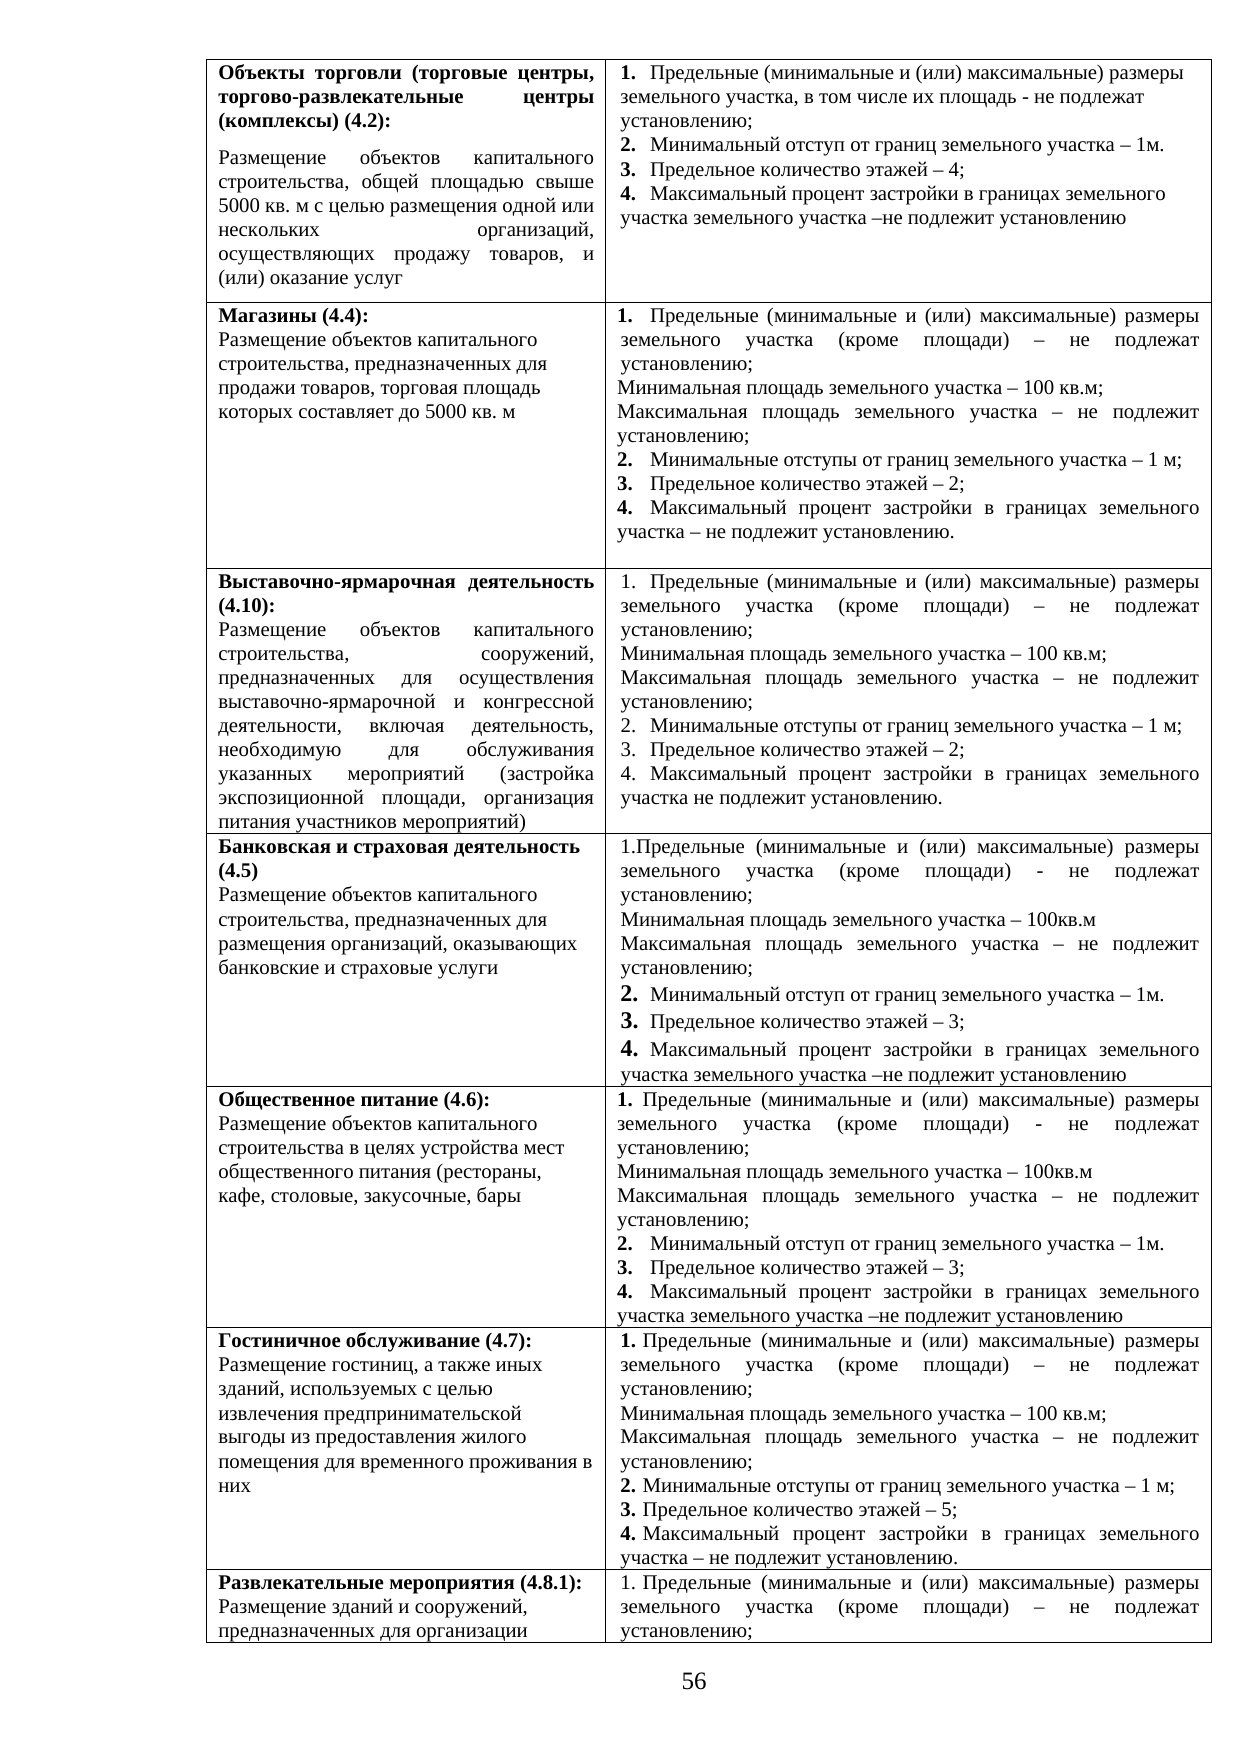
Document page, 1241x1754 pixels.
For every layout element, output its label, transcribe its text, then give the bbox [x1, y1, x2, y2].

table_cell Общественное питание (4.6): Размещение объектов капитального строительства в целях устройства мест общественного питания (рестораны, кафе, столовые, закусочные, бары [207, 1087, 605, 1327]
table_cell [207, 1570, 605, 1642]
table_cell Предельные (минимальные и (или) максимальные) размеры земельного участка, в том числе их площадь - не подлежат установлению; Минимальный отступ от границ земельного участка – 1м. Предельное количество этажей – 4; Максимальный процент застройки в границах земельного участка земельного участка –не подлежит установлению [606, 60, 1211, 302]
table_cell Предельные (минимальные и (или) максимальные) размеры земельного участка (кроме площади) – не подлежат установлению; Минимальная площадь земельного участка – 100 кв.м; Максимальная площадь земельного участка – не подлежит установлению; Минимальные отступы от границ земельного участка – 1 м; Предельное количество этажей – 5; Максимальный процент застройки в границах земельного участка – не подлежит установлению. [606, 1328, 1211, 1569]
table_cell Банковская и страховая деятельность (4.5) Размещение объектов капитального строительства, предназначенных для размещения организаций, оказывающих банковские и страховые услуги [207, 834, 605, 1086]
table_cell Выставочно-ярмарочная деятельность (4.10): Размещение объектов капитального строительства, сооружений, предназначенных для осуществления выставочно-ярмарочной и конгрессной деятельности, включая деятельность, необходимую для обслуживания указанных мероприятий (застройка экспозиционной площади, организация питания участников мероприятий) [207, 569, 605, 833]
table_cell 1. Предельные (минимальные и (или) максимальные) размеры земельного участка (кроме площади) – не подлежат установлению; Минимальная площадь земельного участка – 100 кв.м; Максимальная площадь земельного участка – не подлежит установлению; 2. Минимальные отступы от границ земельного участка – 1 м; 3. Предельное количество этажей – 2; 4. Максимальный процент застройки в границах земельного участка не подлежит установлению. [606, 569, 1211, 833]
table_cell 1.Предельные (минимальные и (или) максимальные) размеры земельного участка (кроме площади) - не подлежат установлению; Минимальная площадь земельного участка – 100кв.м Максимальная площадь земельного участка – не подлежит установлению; Минимальный отступ от границ земельного участка – 1м. Предельное количество этажей – 3; Максимальный процент застройки в границах земельного участка земельного участка –не подлежит установлению [606, 834, 1211, 1086]
table_cell Объекты торговли (торговые центры, торгово-развлекательные центры (комплексы) (4.2): Размещение объектов капитального строительства, общей площадью свыше 5000 кв. м с целью размещения одной или нескольких организаций, осуществляющих продажу товаров, и (или) оказание услуг [207, 60, 605, 302]
table_cell Гостиничное обслуживание (4.7): Размещение гостиниц, а также иных зданий, используемых с целью извлечения предпринимательской выгоды из предоставления жилого помещения для временного проживания в них [207, 1328, 605, 1569]
table_cell Магазины (4.4): Размещение объектов капитального строительства, предназначенных для продажи товаров, торговая площадь которых составляет до 5000 кв. м [207, 303, 605, 567]
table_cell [606, 1570, 1211, 1642]
table_cell Предельные (минимальные и (или) максимальные) размеры земельного участка (кроме площади) - не подлежат установлению; Минимальная площадь земельного участка – 100кв.м Максимальная площадь земельного участка – не подлежит установлению; Минимальный отступ от границ земельного участка – 1м. Предельное количество этажей – 3; Максимальный процент застройки в границах земельного участка земельного участка –не подлежит установлению [606, 1087, 1211, 1327]
table_cell Предельные (минимальные и (или) максимальные) размеры земельного участка (кроме площади) – не подлежат установлению; Минимальная площадь земельного участка – 100 кв.м; Максимальная площадь земельного участка – не подлежит установлению; Минимальные отступы от границ земельного участка – 1 м; Предельное количество этажей – 2; Максимальный процент застройки в границах земельного участка – не подлежит установлению. [606, 303, 1211, 567]
